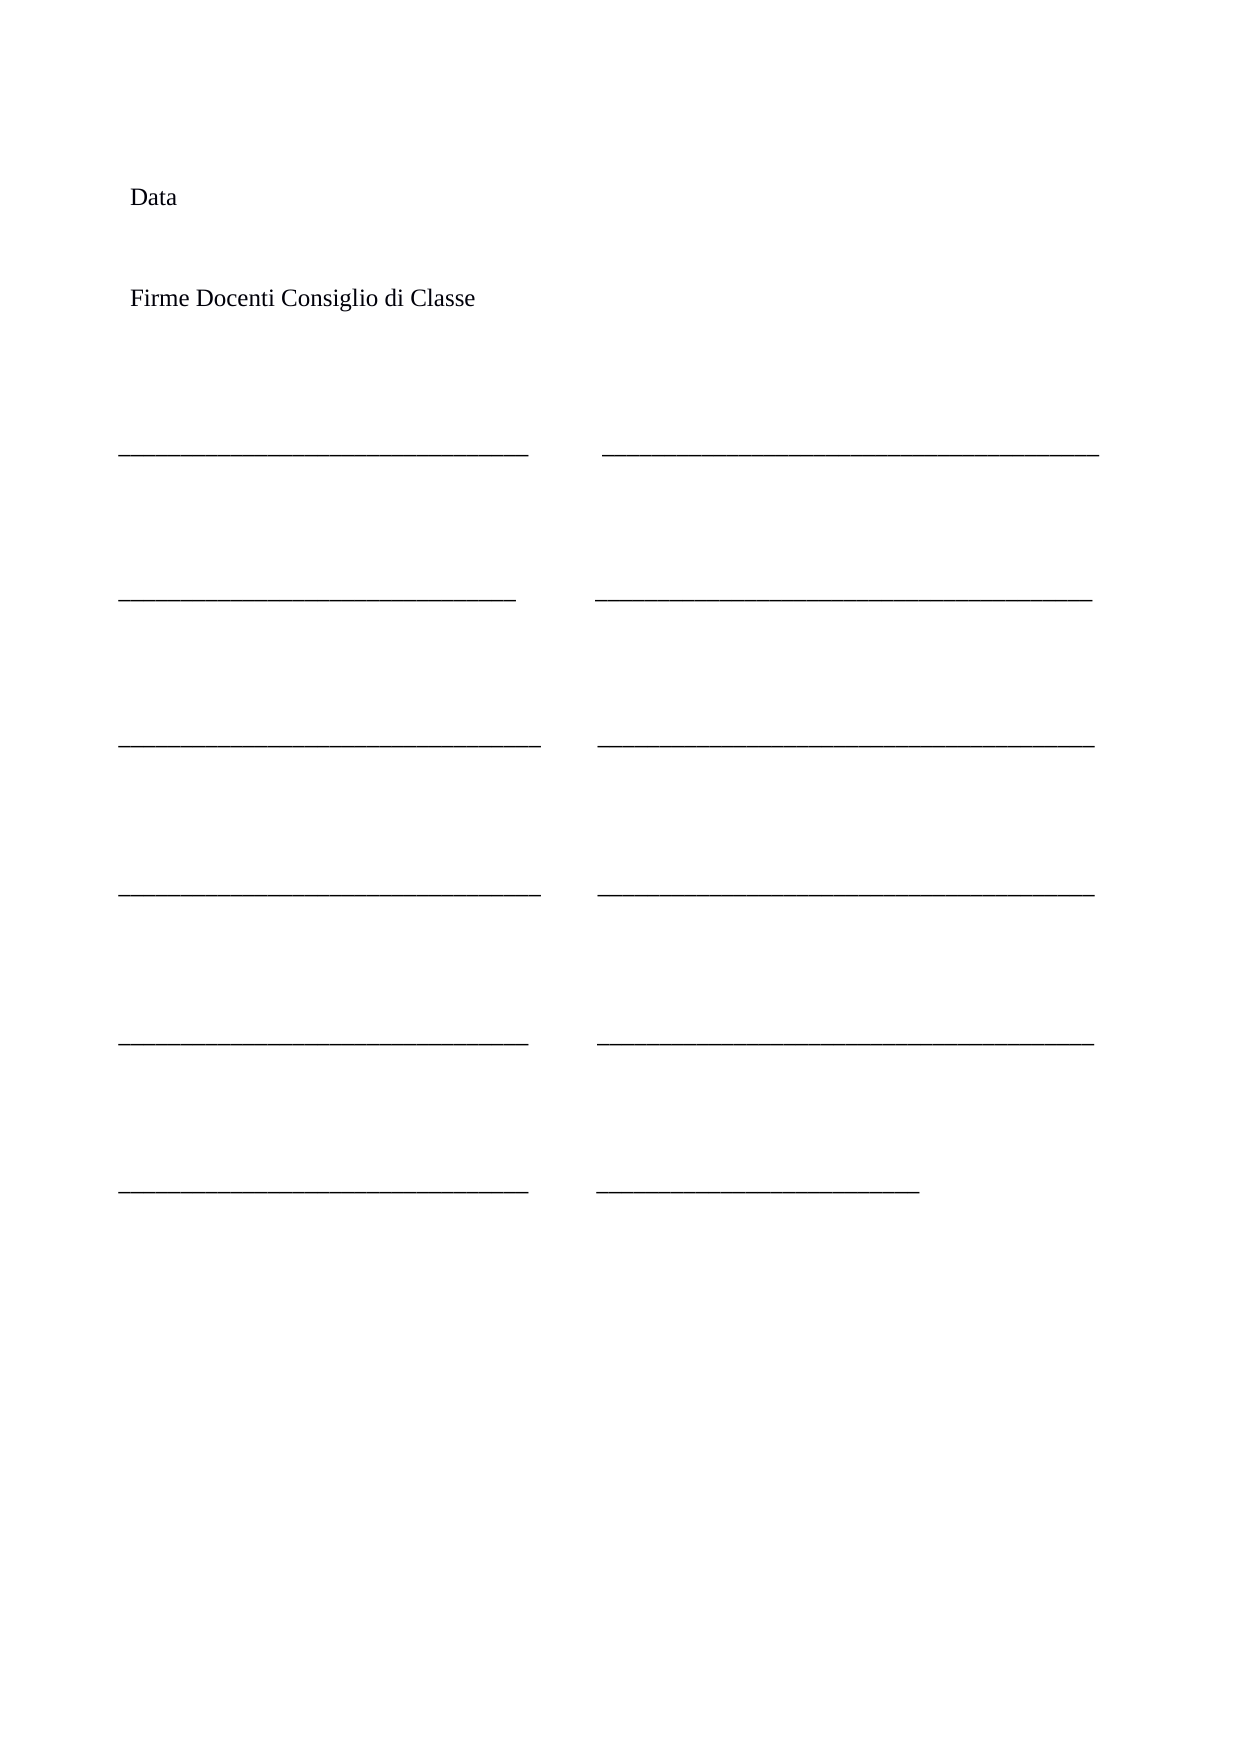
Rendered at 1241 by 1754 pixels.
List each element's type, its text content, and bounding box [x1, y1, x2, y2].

text Data [130, 182, 1122, 211]
text Firme Docenti Consiglio di Classe [130, 283, 1122, 311]
text _________________________________ __________________________ [118, 1166, 1122, 1197]
text ________________________________ ________________________________________ [118, 574, 1122, 605]
text __________________________________ ________________________________________ [118, 720, 1122, 751]
text __________________________________ ________________________________________ [118, 869, 1122, 899]
text _________________________________ ________________________________________ [118, 429, 1122, 460]
text _________________________________ ________________________________________ [118, 1018, 1122, 1048]
